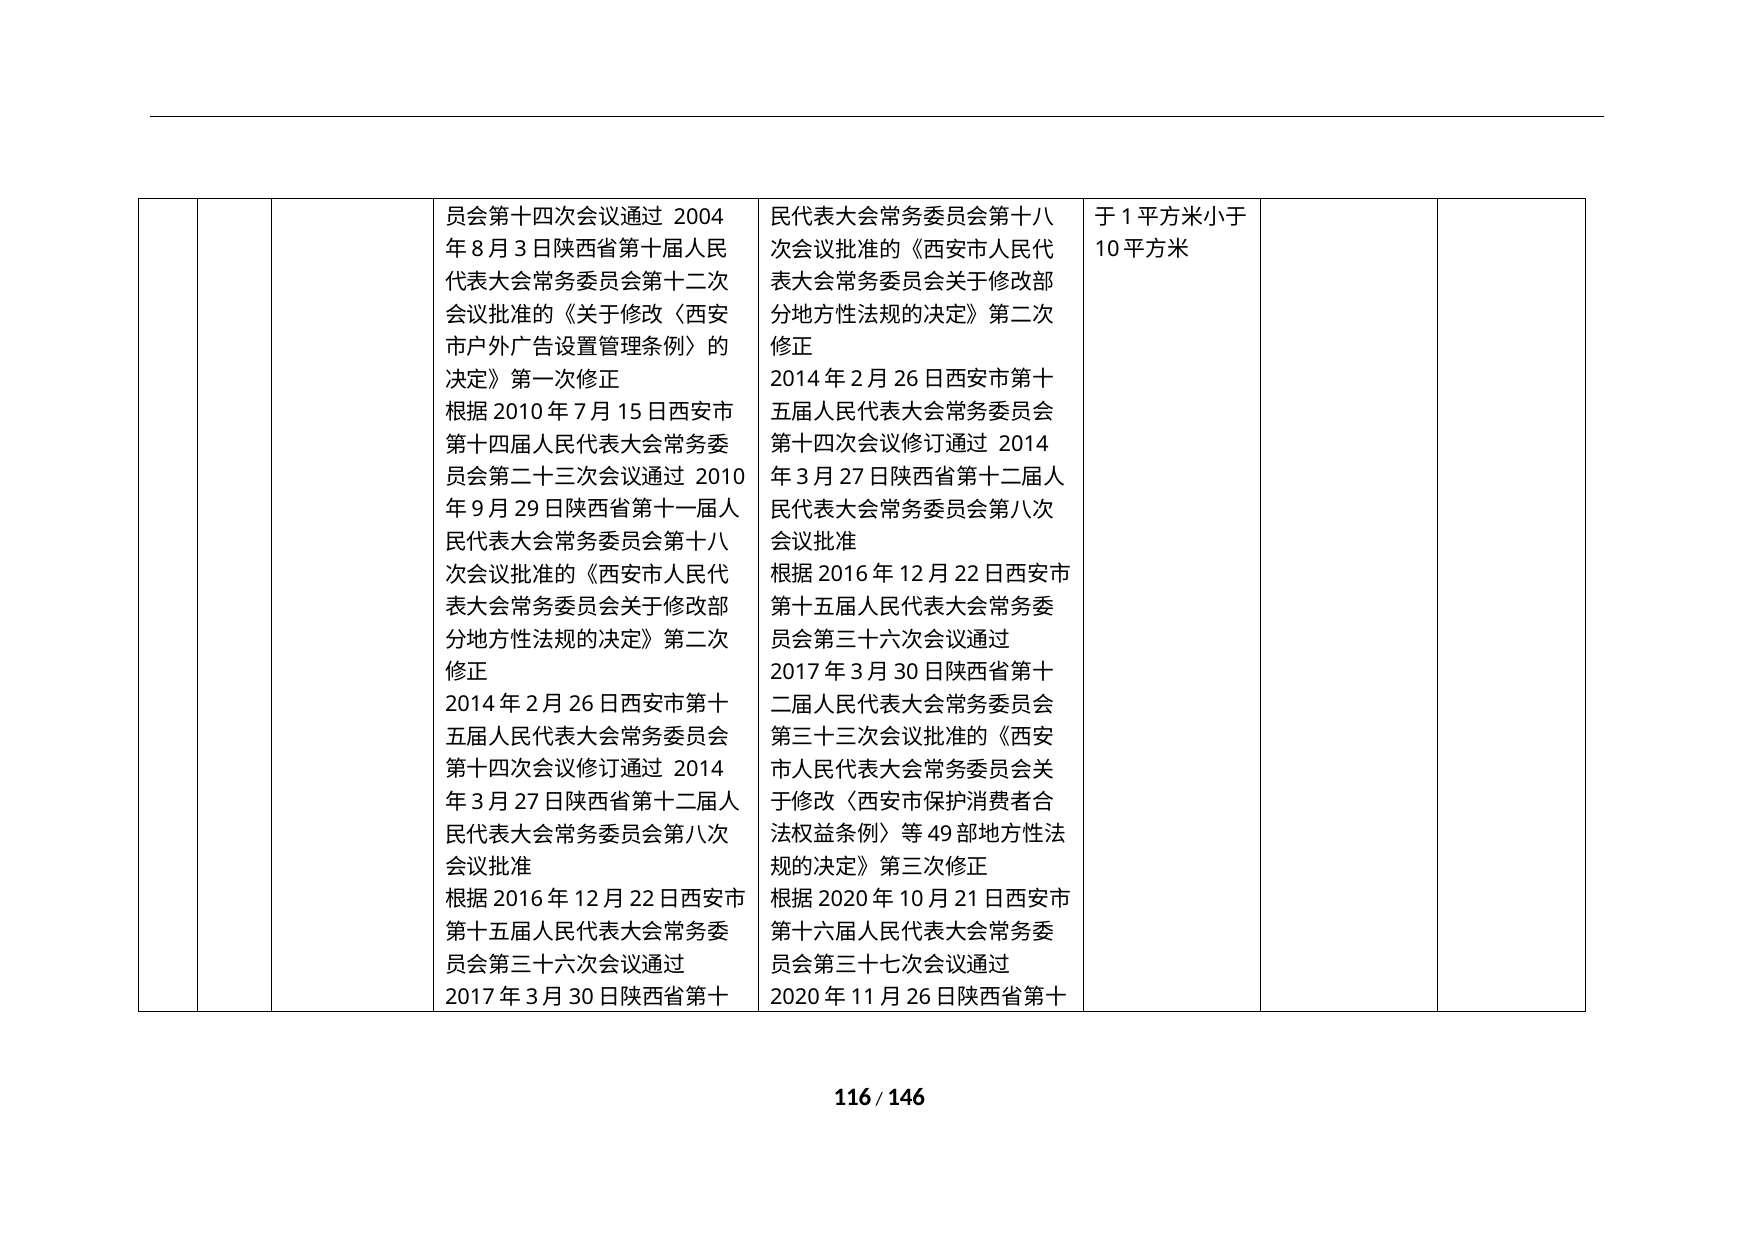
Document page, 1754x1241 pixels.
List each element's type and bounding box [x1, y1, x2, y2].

table_cell [1084, 199, 1260, 1011]
table_cell [1261, 199, 1437, 1011]
